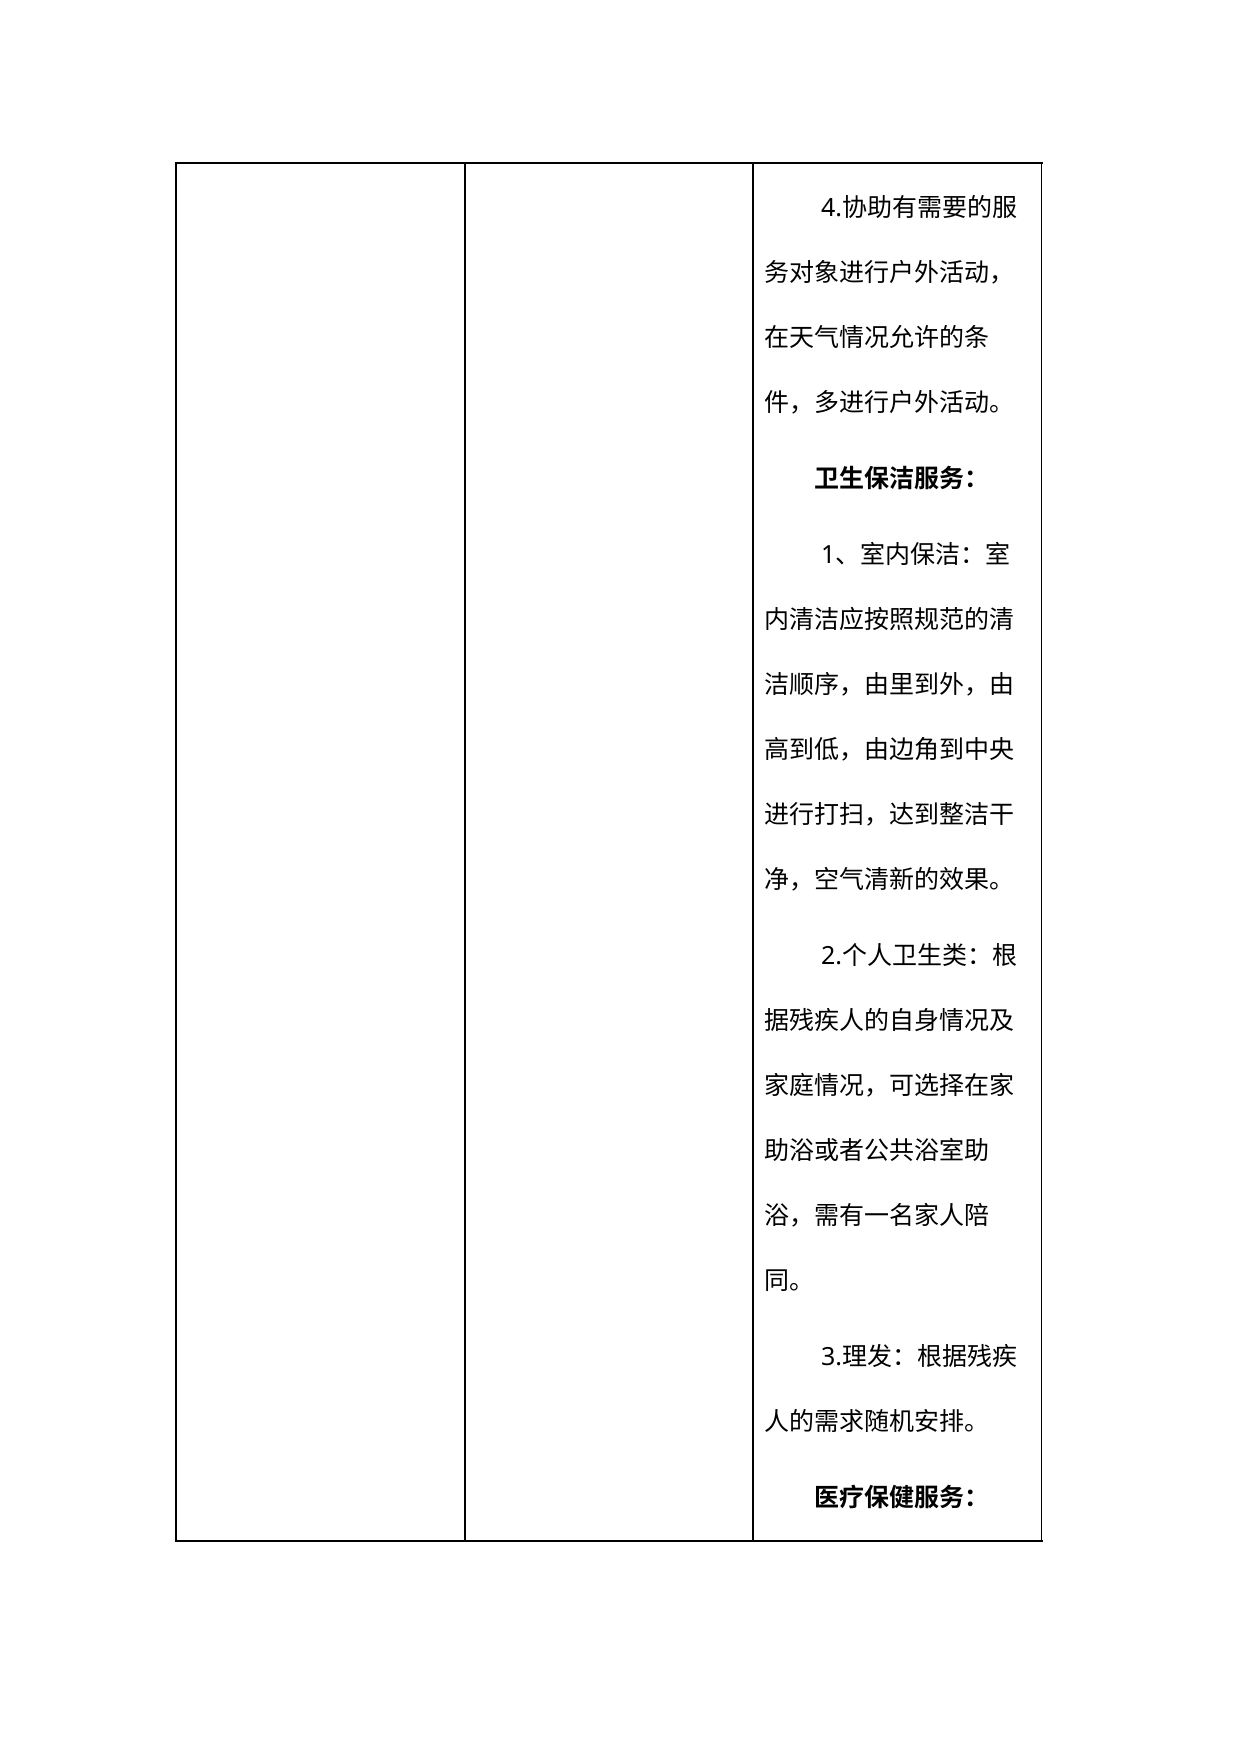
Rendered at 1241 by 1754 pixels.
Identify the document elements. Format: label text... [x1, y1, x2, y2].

table_cell 1 [177, 164, 464, 1540]
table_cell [754, 164, 1041, 1540]
table_cell [466, 164, 752, 1540]
